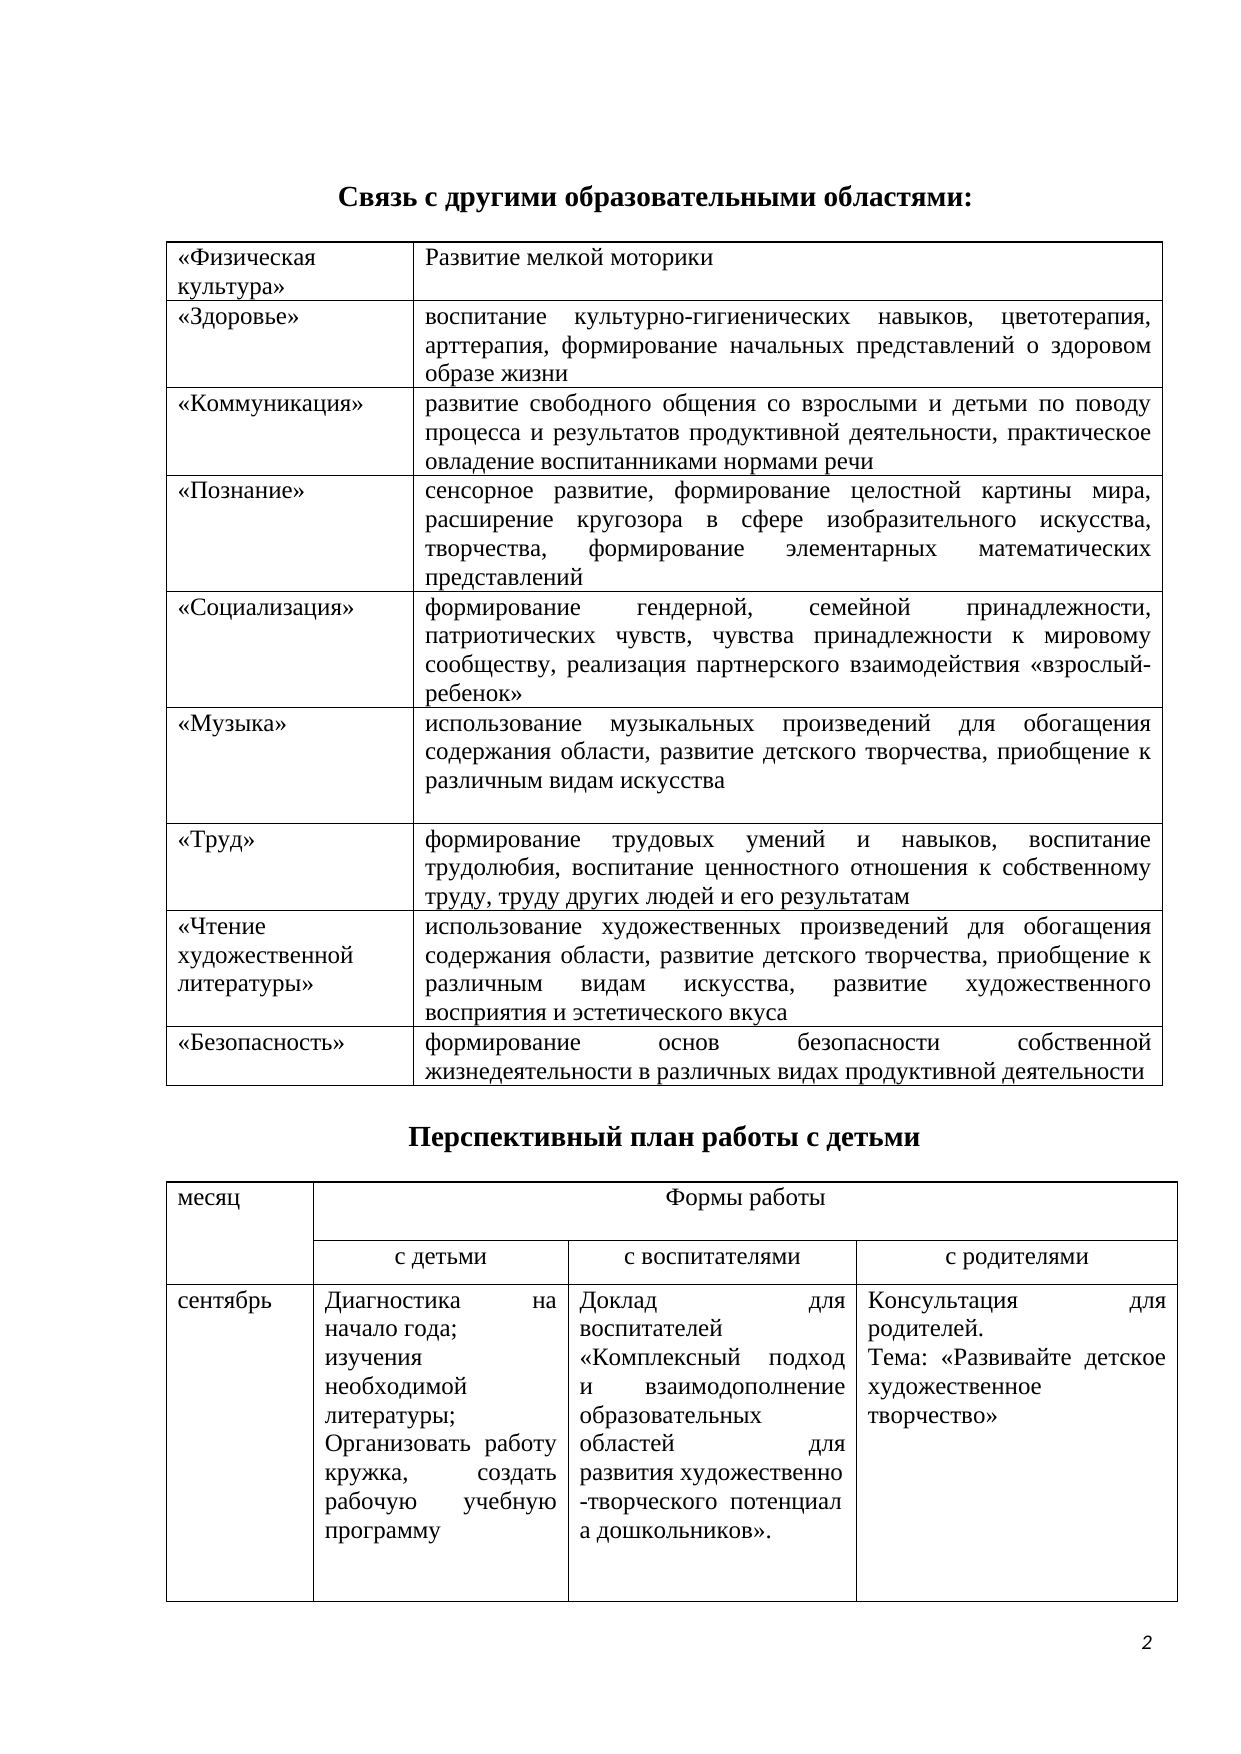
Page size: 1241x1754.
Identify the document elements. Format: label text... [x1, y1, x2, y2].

table_header Развитие мелкой моторики [414, 243, 1162, 300]
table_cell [857, 1285, 1177, 1601]
table_cell формирование основ безопасности собственной жизнедеятельности в различных видах продуктивной деятельности [414, 1027, 1162, 1084]
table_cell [314, 1285, 568, 1601]
table_header Формы работы [314, 1183, 1177, 1240]
table_cell формирование трудовых умений и навыков, воспитание трудолюбия, воспитание ценностного отношения к собственному труду, труду других людей и его результатам [414, 824, 1162, 910]
text Перспективный план работы с детьми [177, 1119, 1152, 1153]
table_cell с родителями [857, 1241, 1177, 1284]
table_cell «Чтение художественной литературы» [167, 911, 413, 1026]
table_cell «Коммуникация» [167, 388, 413, 474]
table_cell сентябрь [167, 1285, 313, 1601]
table_cell с детьми [314, 1241, 568, 1284]
table_cell использование художественных произведений для обогащения содержания области, развитие детского творчества, приобщение к различным видам искусства, развитие художественного восприятия и эстетического вкуса [414, 911, 1162, 1026]
table_cell «Социализация» [167, 592, 413, 707]
table_header месяц [167, 1183, 313, 1284]
table_cell воспитание культурно-гигиенических навыков, цветотерапия, арттерапия, формирование начальных представлений о здоровом образе жизни [414, 301, 1162, 387]
text Связь с другими образовательными областями: [177, 179, 1152, 213]
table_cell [569, 1285, 856, 1601]
table_cell «Музыка» [167, 708, 413, 823]
table_cell «Труд» [167, 824, 413, 910]
table_cell формирование гендерной, семейной принадлежности, патриотических чувств, чувства принадлежности к мировому сообществу, реализация партнерского взаимодействия «взрослый-ребенок» [414, 592, 1162, 707]
table_cell «Безопасность» [167, 1027, 413, 1084]
table_cell «Здоровье» [167, 301, 413, 387]
table_cell использование музыкальных произведений для обогащения содержания области, развитие детского творчества, приобщение к различным видам искусства [414, 708, 1162, 823]
table_header «Физическая культура» [167, 243, 413, 300]
table_cell «Познание» [167, 476, 413, 591]
table_cell с воспитателями [569, 1241, 856, 1284]
table_cell развитие свободного общения со взрослыми и детьми по поводу процесса и результатов продуктивной деятельности, практическое овладение воспитанниками нормами речи [414, 388, 1162, 474]
table_cell сенсорное развитие, формирование целостной картины мира, расширение кругозора в сфере изобразительного искусства, творчества, формирование элементарных математических представлений [414, 476, 1162, 591]
